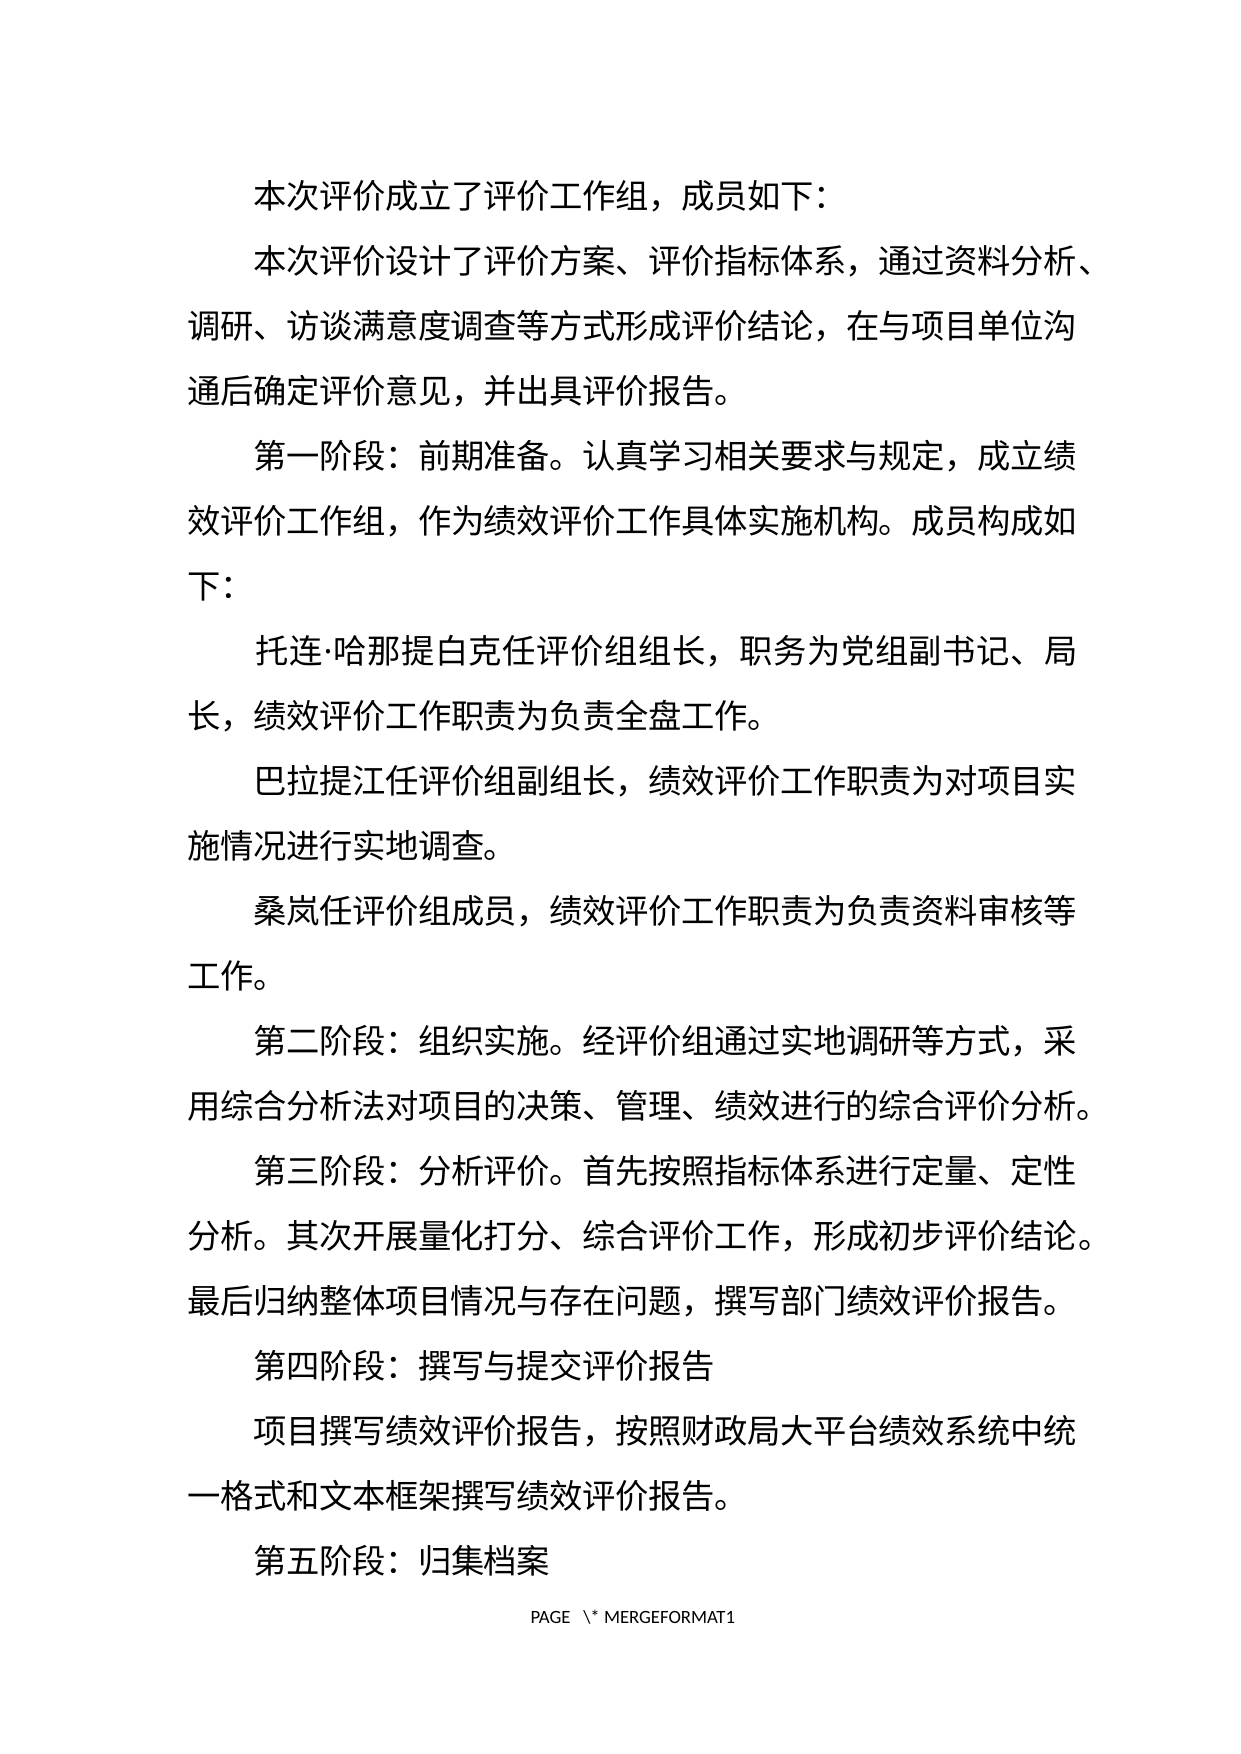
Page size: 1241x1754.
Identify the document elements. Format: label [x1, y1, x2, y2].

text [187, 162, 1078, 1592]
